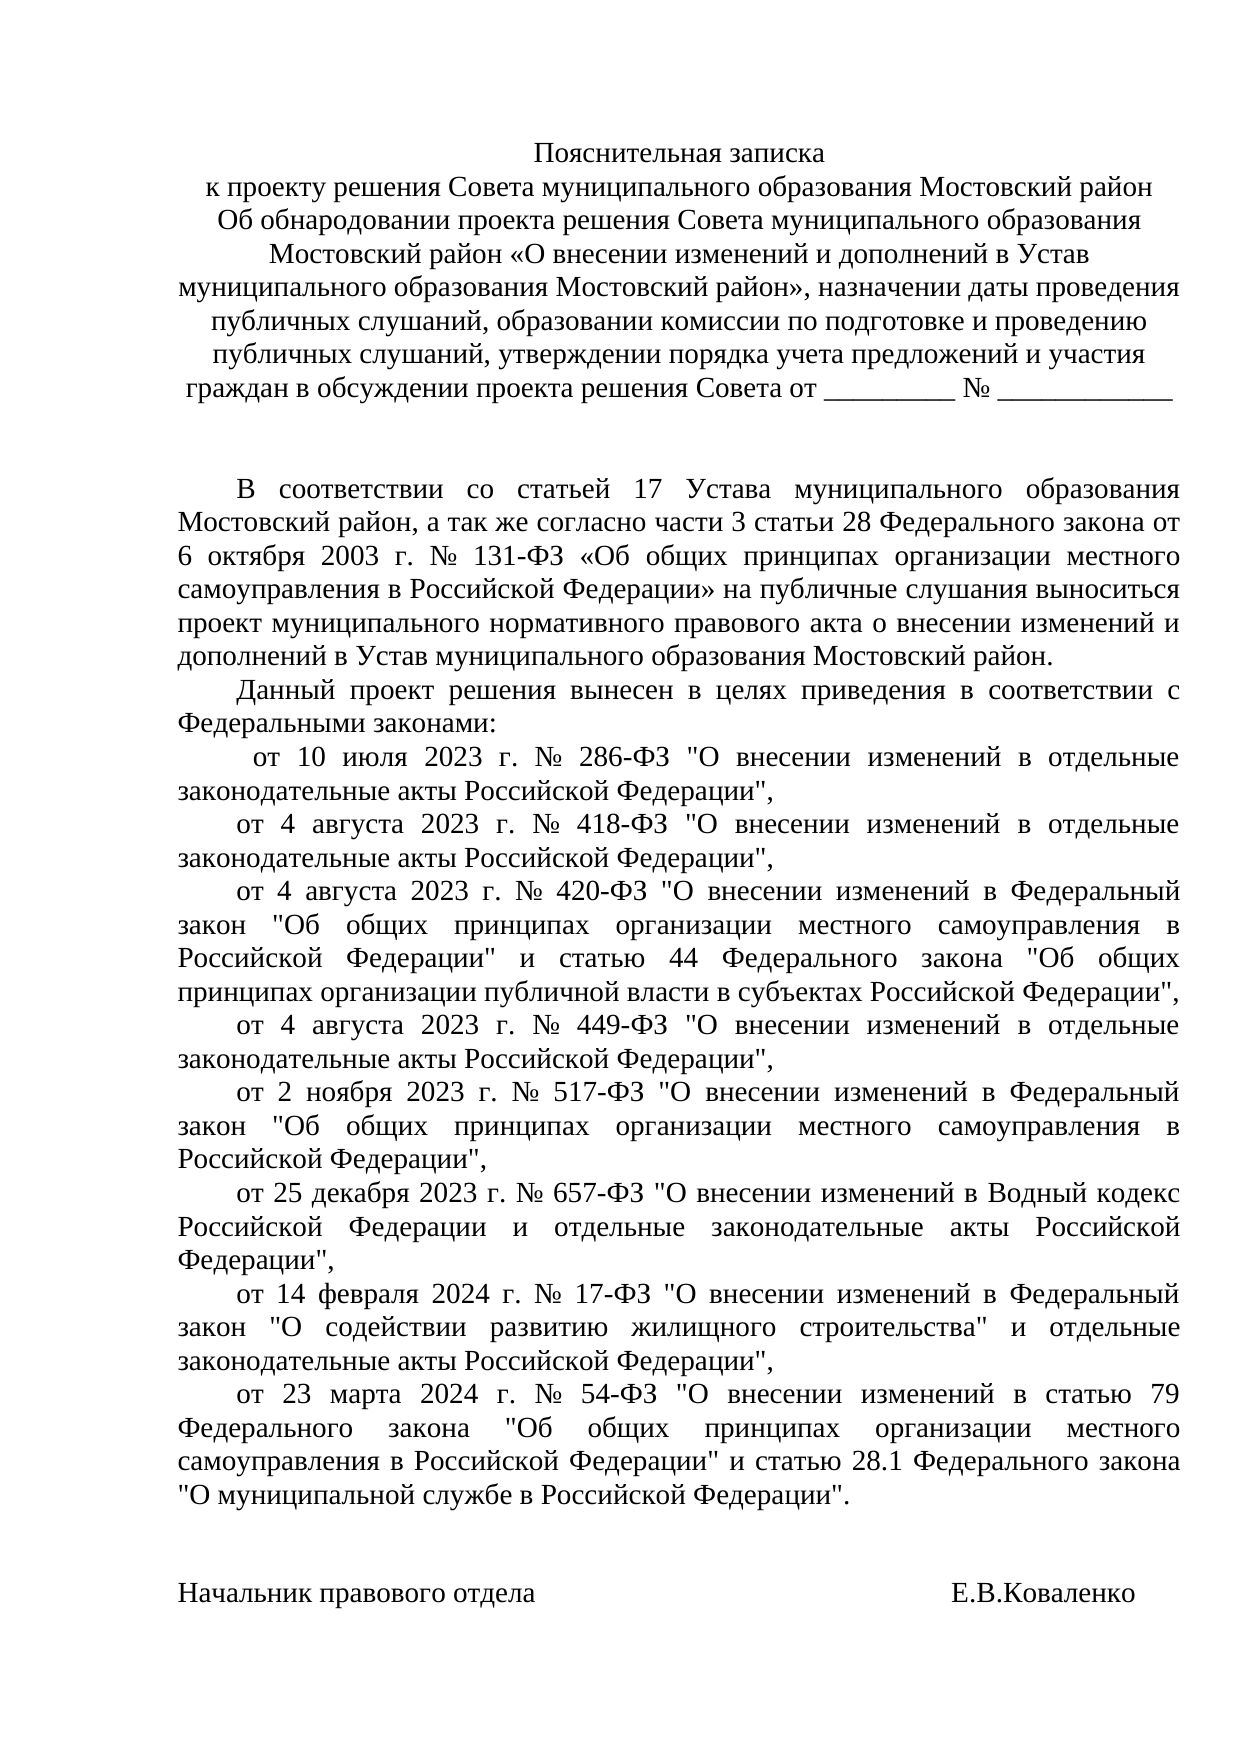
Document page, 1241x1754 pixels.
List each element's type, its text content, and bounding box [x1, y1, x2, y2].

text Пояснительная записка [177, 135, 1181, 169]
text от 2 ноября 2023 г. № 517-ФЗ "О внесении изменений в Федеральный закон "Об общих принципах организации местного самоуправления в Российской Федерации", [177, 1074, 1181, 1175]
text от 4 августа 2023 г. № 418-ФЗ "О внесении изменений в отдельные законодательные акты Российской Федерации", [177, 806, 1181, 873]
text к проекту решения Совета муниципального образования Мостовский район [177, 169, 1181, 202]
text Данный проект решения вынесен в целях приведения в соответствии с Федеральными законами: [177, 672, 1181, 739]
text от 23 марта 2024 г. № 54-ФЗ "О внесении изменений в статью 79 Федерального закона "Об общих принципах организации местного самоуправления в Российской Федерации" и статью 28.1 Федерального закона "О муниципальной службе в Российской Федерации". [177, 1376, 1181, 1511]
text от 10 июля 2023 г. № 286-ФЗ "О внесении изменений в отдельные законодательные акты Российской Федерации", [177, 739, 1181, 806]
text Начальник правового отдела Е.В.Коваленко [177, 1575, 1181, 1609]
text от 4 августа 2023 г. № 420-ФЗ "О внесении изменений в Федеральный закон "Об общих принципах организации местного самоуправления в Российской Федерации" и статью 44 Федерального закона "Об общих принципах организации публичной власти в субъектах Российской Федерации", [177, 873, 1181, 1007]
text Об обнародовании проекта решения Совета муниципального образования Мостовский район «О внесении изменений и дополнений в Устав муниципального образования Мостовский район», назначении даты проведения публичных слушаний, образовании комиссии по подготовке и проведению публичных слушаний, утверждении порядка учета предложений и участия граждан в обсуждении проекта решения Совета от _________ № ____________ [177, 202, 1181, 404]
text от 4 августа 2023 г. № 449-ФЗ "О внесении изменений в отдельные законодательные акты Российской Федерации", [177, 1007, 1181, 1074]
text от 14 февраля 2024 г. № 17-ФЗ "О внесении изменений в Федеральный закон "О содействии развитию жилищного строительства" и отдельные законодательные акты Российской Федерации", [177, 1276, 1181, 1376]
text от 25 декабря 2023 г. № 657-ФЗ "О внесении изменений в Водный кодекс Российской Федерации и отдельные законодательные акты Российской Федерации", [177, 1175, 1181, 1276]
text В соответствии со статьей 17 Устава муниципального образования Мостовский район, а так же согласно части 3 статьи 28 Федерального закона от 6 октября 2003 г. № 131-ФЗ «Об общих принципах организации местного самоуправления в Российской Федерации» на публичные слушания выноситься проект муниципального нормативного правового акта о внесении изменений и дополнений в Устав муниципального образования Мостовский район. [177, 471, 1181, 672]
